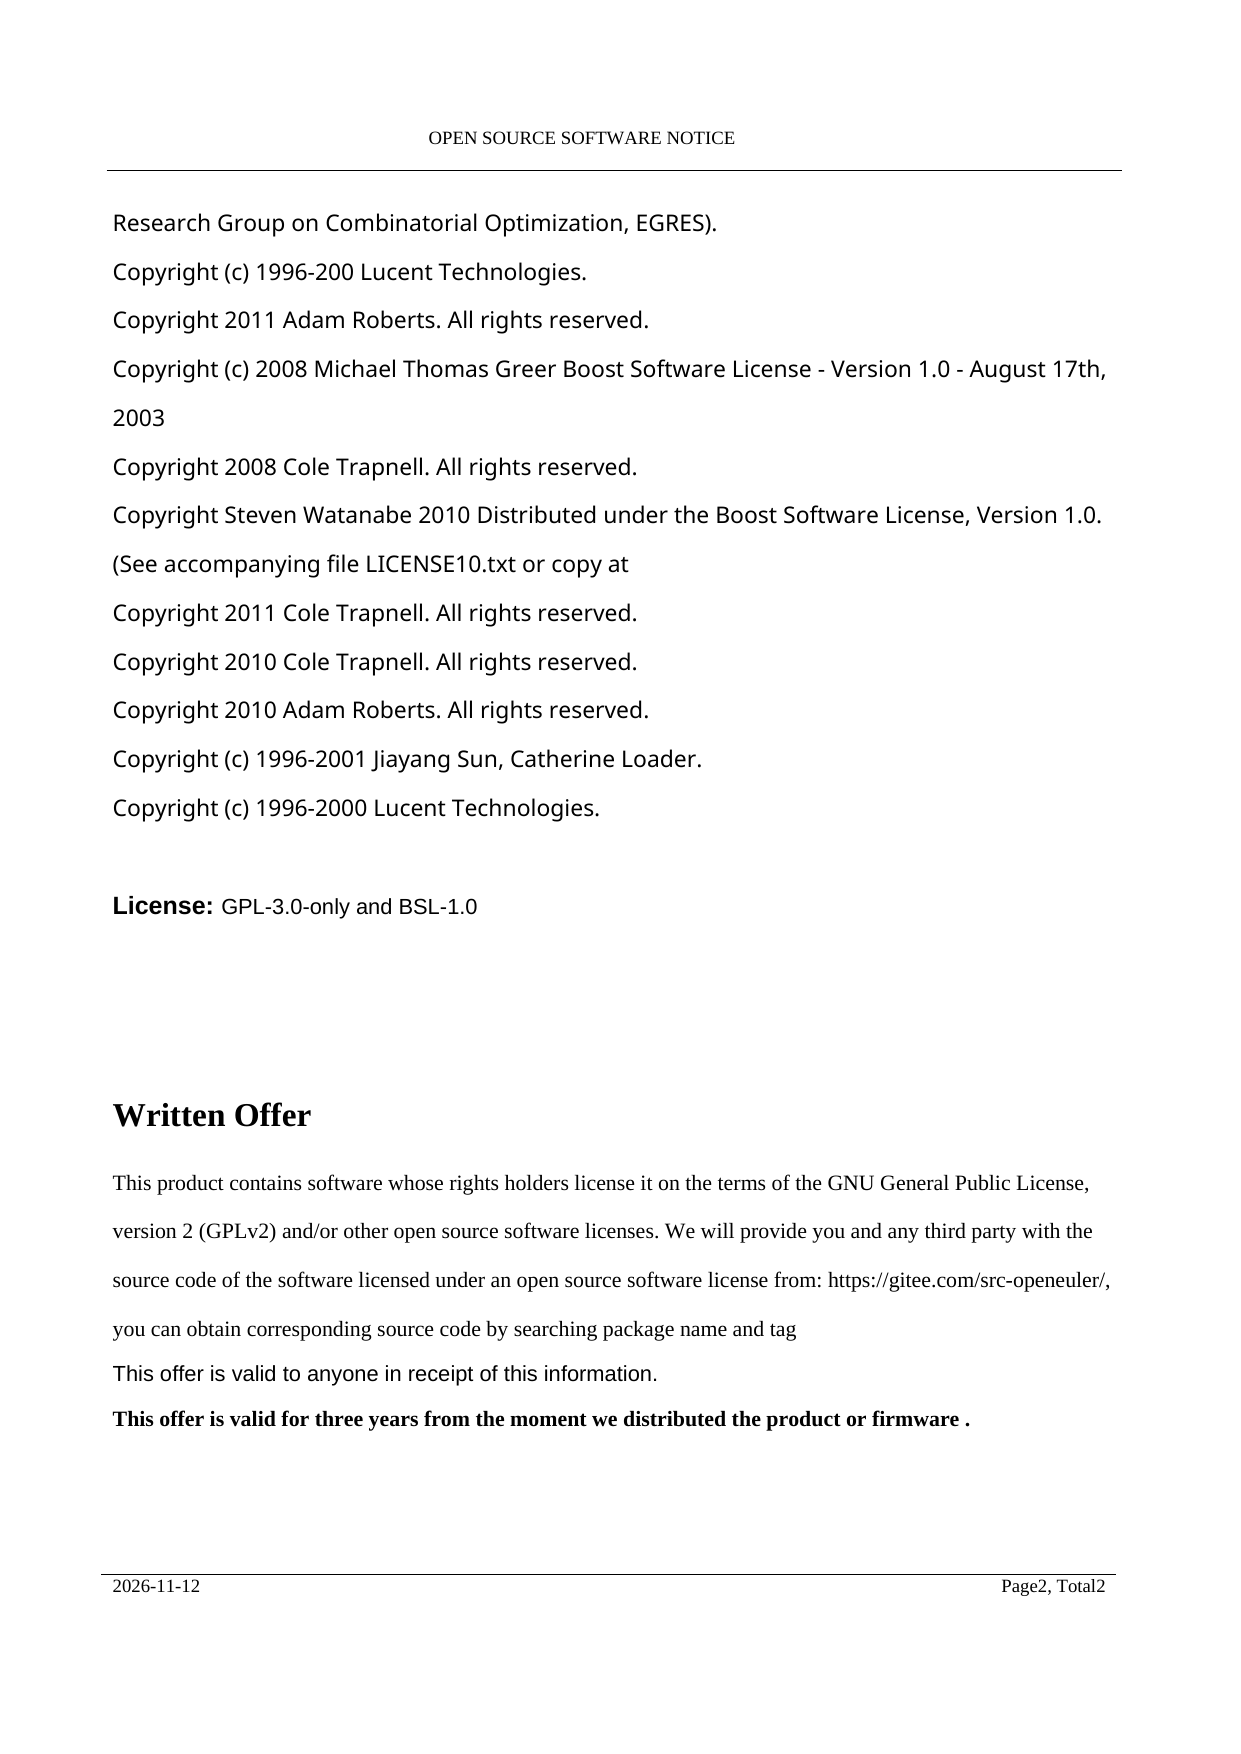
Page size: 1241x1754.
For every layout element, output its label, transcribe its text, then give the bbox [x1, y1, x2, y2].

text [112, 206, 1128, 873]
text This product contains software whose rights holders license it on the terms of the GNU General Public License, version 2 (GPLv2) and/or other open source software licenses. We will provide you and any third party with the source code of the software licensed under an open source software license from: https://gitee.com/src-openeuler/, you can obtain corresponding source code by searching package name and tag [112, 1166, 1128, 1345]
text Written Offer [112, 1082, 1128, 1147]
text License: GPL-3.0-only and BSL-1.0 [112, 889, 1128, 921]
text This offer is valid for three years from the moment we distributed the product or firmware . [112, 1403, 1128, 1435]
text This offer is valid to anyone in receipt of this information. [112, 1357, 1128, 1390]
